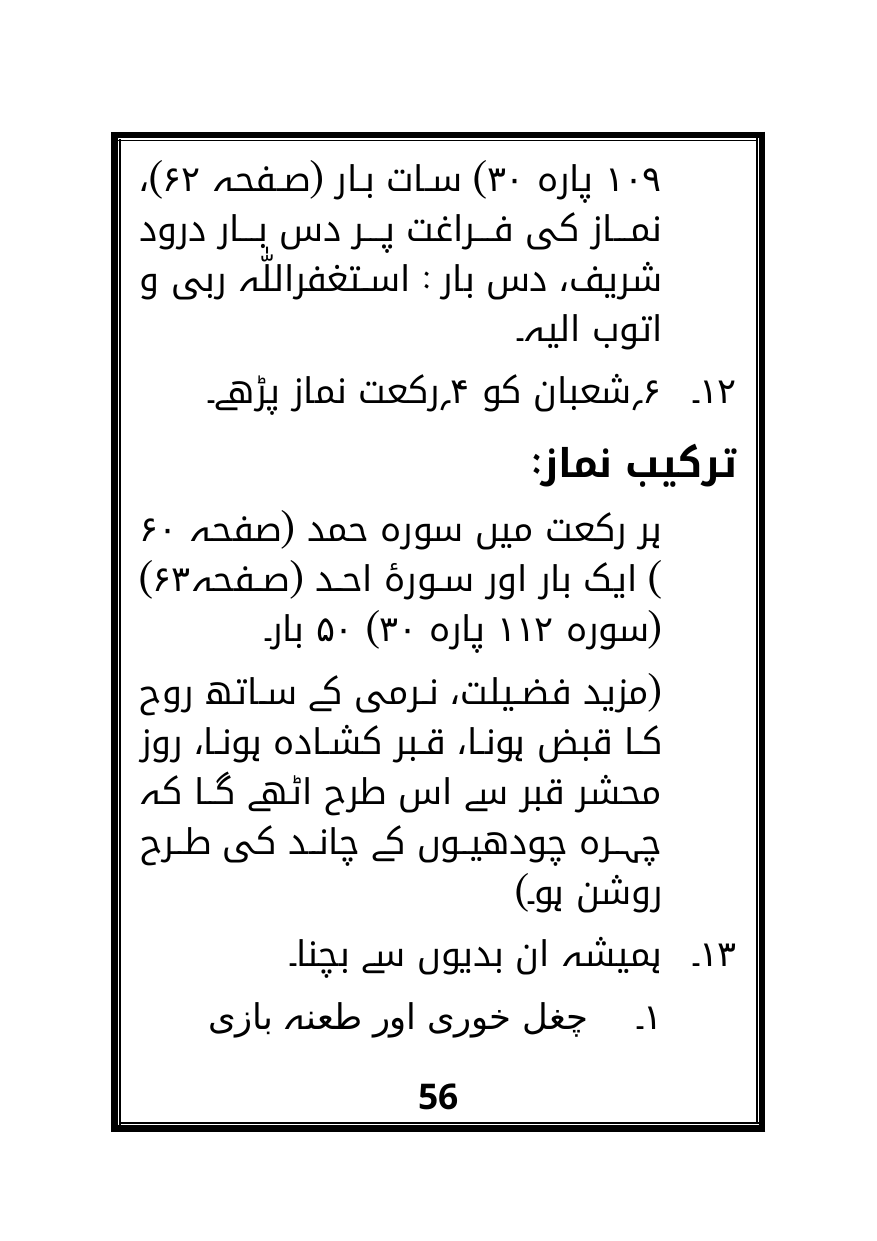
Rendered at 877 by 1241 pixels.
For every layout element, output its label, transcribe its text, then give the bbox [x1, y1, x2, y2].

text ۱۲۔ ۶؍شعبان کو ۴؍رکعت نماز پڑھے۔ [139, 364, 737, 414]
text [139, 151, 737, 351]
text ۱۔ چغل خوری اور طعنہ بازی [139, 989, 663, 1039]
text ہر رکعت میں سورہ حمد (صفحہ ۶۰) ایک بار اور سورۂ احد (صفحہ۶۳) (سورہ ۱۱۲ پارہ ۳۰) ۵۰ بار۔ [139, 502, 737, 652]
subtitle ترکیب نماز: [139, 426, 737, 502]
text ۱۳۔ ہمیشہ ان بدیوں سے بچنا۔ [139, 927, 737, 977]
text (مزید فضیلت، نرمی کے ساتھ روح کا قبض ہونا، قبر کشادہ ہونا، روز محشر قبر سے اس طرح اٹھے گا کہ چہرہ چودھیوں کے چاند کی طرح روشن ہو۔) [139, 664, 737, 914]
